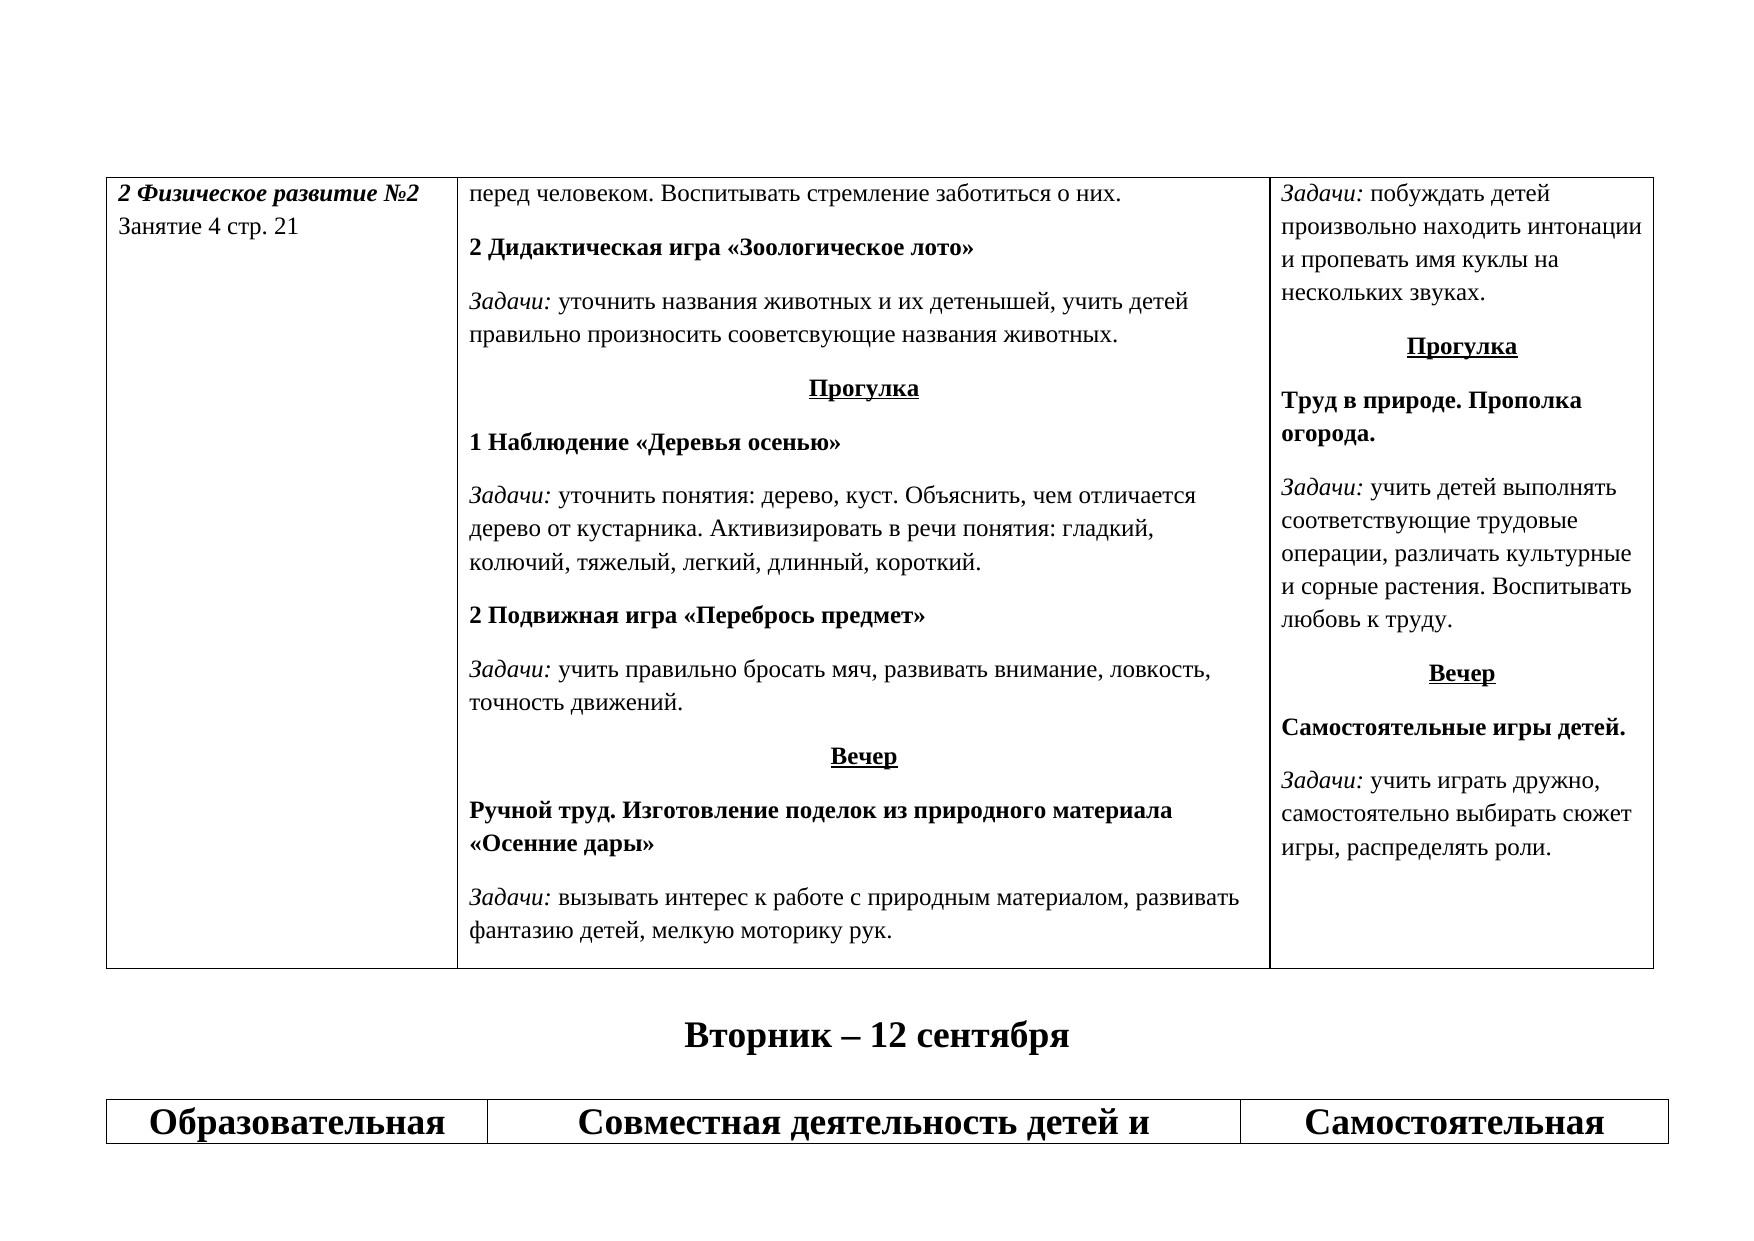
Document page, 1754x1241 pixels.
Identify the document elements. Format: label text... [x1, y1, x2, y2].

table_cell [107, 178, 457, 968]
text Вторник – 12 сентября [118, 1012, 1636, 1056]
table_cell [1271, 178, 1653, 968]
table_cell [458, 178, 1269, 968]
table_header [488, 1100, 1240, 1143]
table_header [1241, 1100, 1668, 1143]
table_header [107, 1100, 487, 1143]
